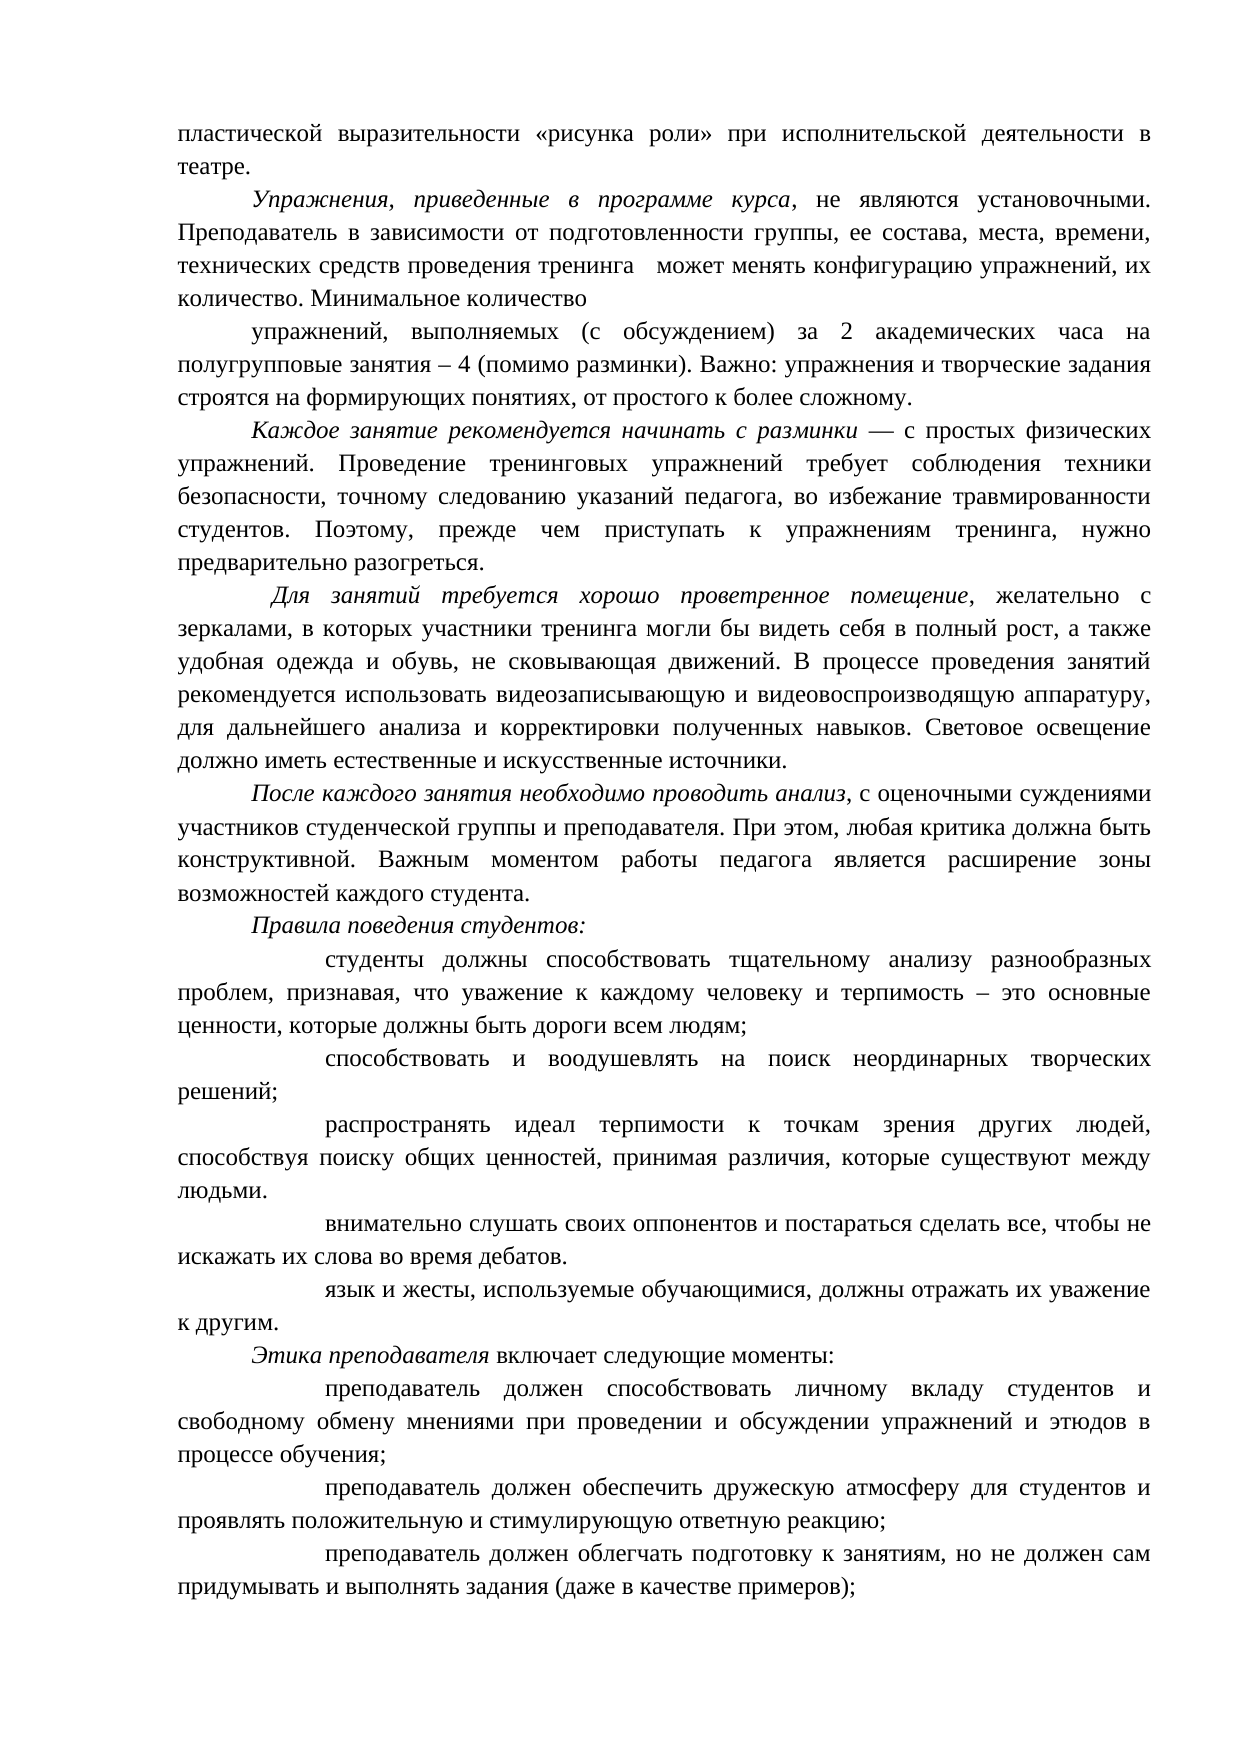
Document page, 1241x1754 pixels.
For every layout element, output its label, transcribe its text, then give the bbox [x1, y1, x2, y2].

text  распространять идеал терпимости к точкам зрения других людей, способствуя поиску общих ценностей, принимая различия, которые существуют между людьми. [177, 1109, 1152, 1203]
text Правила поведения студентов: [177, 911, 1152, 939]
text  внимательно слушать своих оппонентов и постараться сделать все, чтобы не искажать их слова во время дебатов. [177, 1208, 1152, 1269]
text  способствовать и воодушевлять на поиск неординарных творческих решений; [177, 1043, 1152, 1104]
text  преподаватель должен обеспечить дружескую атмосферу для студентов и проявлять положительную и стимулирующую ответную реакцию; [177, 1472, 1152, 1534]
text  преподаватель должен облегчать подготовку к занятиям, но не должен сам придумывать и выполнять задания (даже в качестве примеров); [177, 1538, 1152, 1600]
text  преподаватель должен способствовать личному вкладу студентов и свободному обмену мнениями при проведении и обсуждении упражнений и этюдов в процессе обучения; [177, 1373, 1152, 1468]
text Каждое занятие рекомендуется начинать с разминки — с простых физических упражнений. Проведение тренинговых упражнений требует соблюдения техники безопасности, точному следованию указаний педагога, во избежание травмированности студентов. Поэтому, прежде чем приступать к упражнениям тренинга, нужно предварительно разогреться. [177, 415, 1152, 576]
text После каждого занятия необходимо проводить анализ, с оценочными суждениями участников студенческой группы и преподавателя. При этом, любая критика должна быть конструктивной. Важным моментом работы педагога является расширение зоны возможностей каждого студента. [177, 778, 1152, 906]
text Упражнения, приведенные в программе курса, не являются установочными. Преподаватель в зависимости от подготовленности группы, ее состава, места, времени, технических средств проведения тренинга может менять конфигурацию упражнений, их количество. Минимальное количество [177, 184, 1152, 312]
text Этика преподавателя включает следующие моменты: [177, 1340, 1152, 1369]
text упражнений, выполняемых (с обсуждением) за 2 академических часа на полугрупповые занятия – 4 (помимо разминки). Важно: упражнения и творческие задания строятся на формирующих понятиях, от простого к более сложному. [177, 316, 1152, 411]
text  язык и жесты, используемые обучающимися, должны отражать их уважение к другим. [177, 1274, 1152, 1336]
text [177, 118, 1152, 180]
text Для занятий требуется хорошо проветренное помещение, желательно с зеркалами, в которых участники тренинга могли бы видеть себя в полный рост, а также удобная одежда и обувь, не сковывающая движений. В процессе проведения занятий рекомендуется использовать видеозаписывающую и видеовоспроизводящую аппаратуру, для дальнейшего анализа и корректировки полученных навыков. Световое освещение должно иметь естественные и искусственные источники. [177, 580, 1152, 774]
text  студенты должны способствовать тщательному анализу разнообразных проблем, признавая, что уважение к каждому человеку и терпимость – это основные ценности, которые должны быть дороги всем людям; [177, 944, 1152, 1038]
